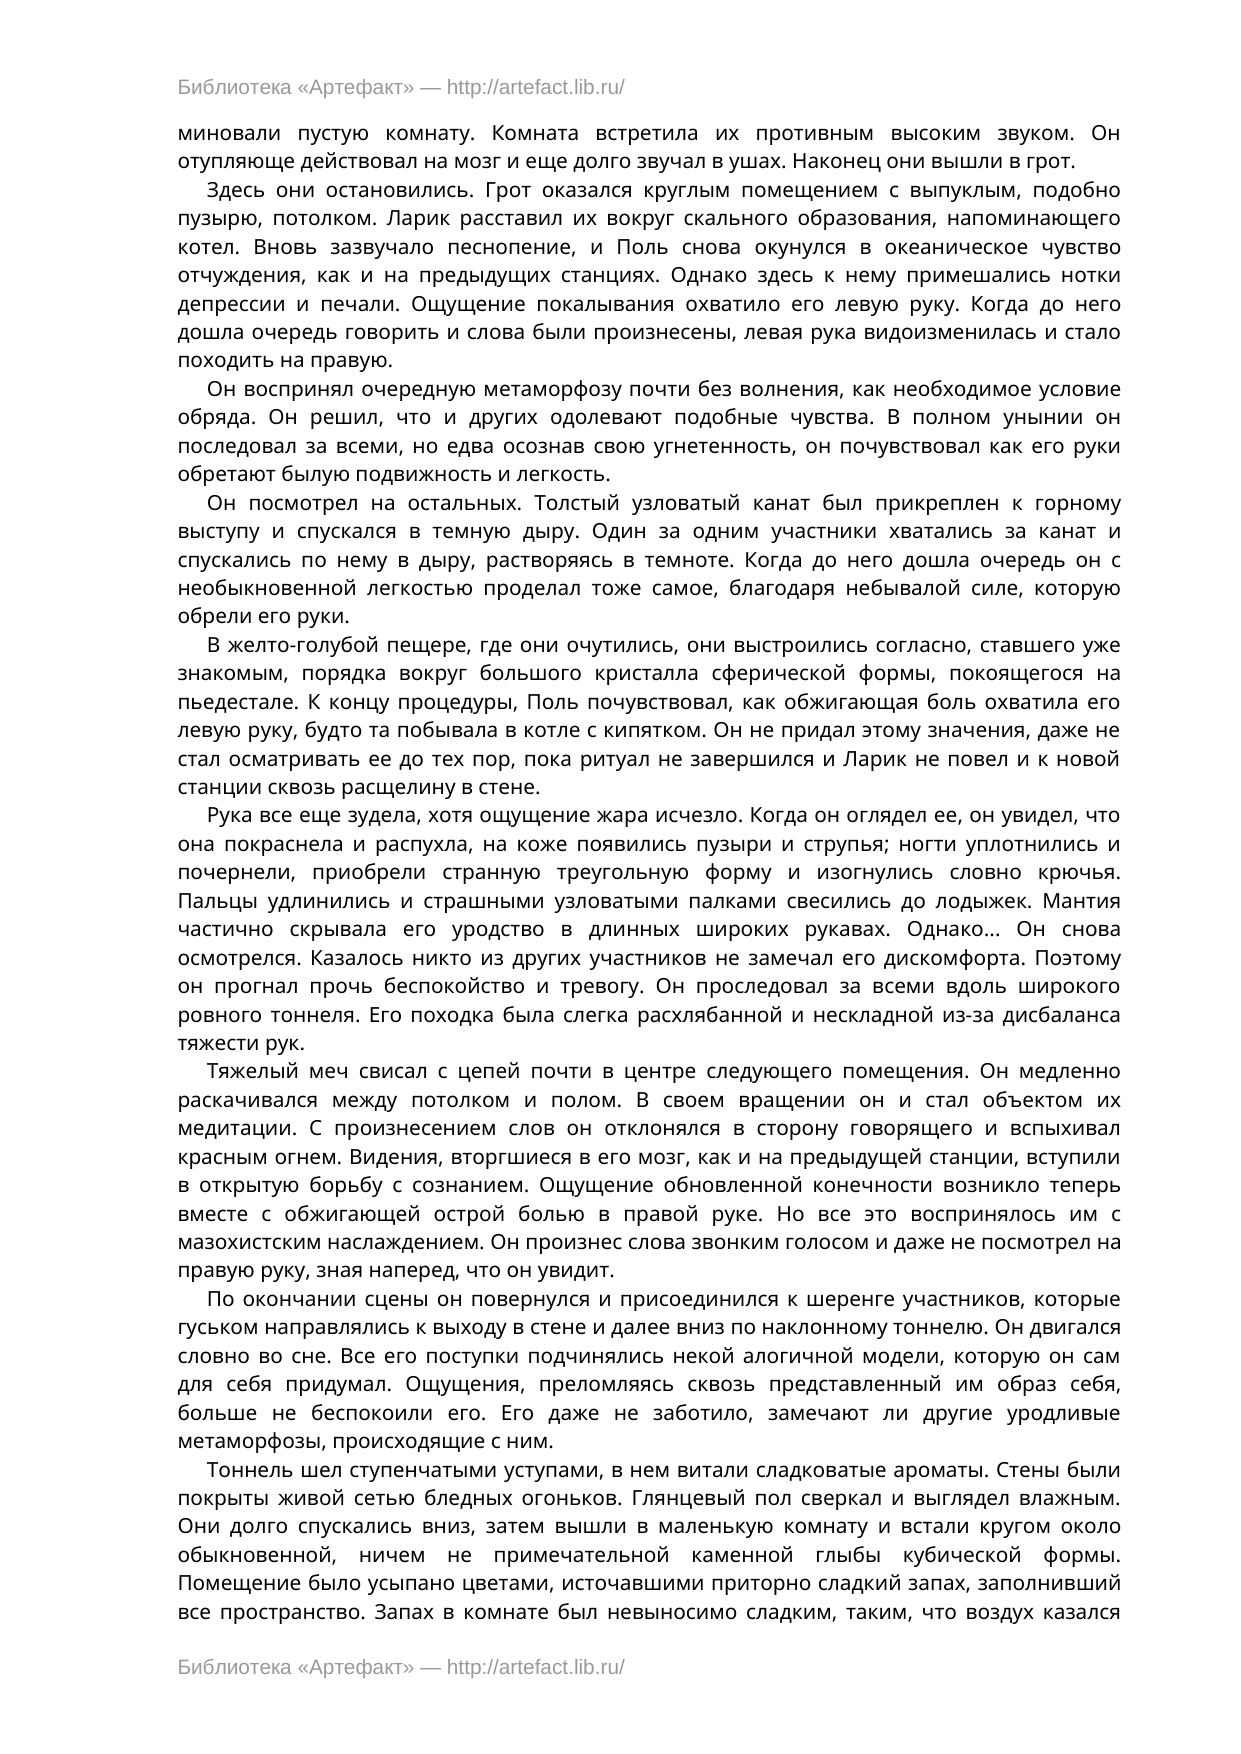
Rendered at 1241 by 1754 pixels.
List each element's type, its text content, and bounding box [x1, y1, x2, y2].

text Рука все еще зудела, хотя ощущение жара исчезло. Когда он оглядел ее, он увидел, что она покраснела и распухла, на коже появились пузыри и струпья; ногти уплотнились и почернели, приобрели странную треугольную форму и изогнулись словно крючья. Пальцы удлинились и страшными узловатыми палками свесились до лодыжек. Мантия частично скрывала его уродство в длинных широких рукавах. Однако... Он снова осмотрелся. Казалось никто из других участников не замечал его дискомфорта. Поэтому он прогнал прочь беспокойство и тревогу. Он проследовал за всеми вдоль широкого ровного тоннеля. Его походка была слегка расхлябанной и нескладной из-за дисбаланса тяжести рук. [177, 801, 1122, 1057]
text Тяжелый меч свисал с цепей почти в центре следующего помещения. Он медленно раскачивался между потолком и полом. В своем вращении он и стал объектом их медитации. С произнесением слов он отклонялся в сторону говорящего и вспыхивал красным огнем. Видения, вторгшиеся в его мозг, как и на предыдущей станции, вступили в открытую борьбу с сознанием. Ощущение обновленной конечности возникло теперь вместе с обжигающей острой болью в правой руке. Но все это воспринялось им с мазохистским наслаждением. Он произнес слова звонким голосом и даже не посмотрел на правую руку, зная наперед, что он увидит. [177, 1057, 1122, 1284]
text В желто-голубой пещере, где они очутились, они выстроились согласно, ставшего уже знакомым, порядка вокруг большого кристалла сферической формы, покоящегося на пьедестале. К концу процедуры, Поль почувствовал, как обжигающая боль охватила его левую руку, будто та побывала в котле с кипятком. Он не придал этому значения, даже не стал осматривать ее до тех пор, пока ритуал не завершился и Ларик не повел и к новой станции сквозь расщелину в стене. [177, 630, 1122, 801]
text Он воспринял очередную метаморфозу почти без волнения, как необходимое условие обряда. Он решил, что и других одолевают подобные чувства. В полном унынии он последовал за всеми, но едва осознав свою угнетенность, он почувствовал как его руки обретают былую подвижность и легкость. [177, 374, 1122, 488]
text Он посмотрел на остальных. Толстый узловатый канат был прикреплен к горному выступу и спускался в темную дыру. Один за одним участники хватались за канат и спускались по нему в дыру, растворяясь в темноте. Когда до него дошла очередь он с необыкновенной легкостью проделал тоже самое, благодаря небывалой силе, которую обрели его руки. [177, 488, 1122, 630]
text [177, 118, 1122, 175]
text Здесь они остановились. Грот оказался круглым помещением с выпуклым, подобно пузырю, потолком. Ларик расставил их вокруг скального образования, напоминающего котел. Вновь зазвучало песнопение, и Поль снова окунулся в океаническое чувство отчуждения, как и на предыдущих станциях. Однако здесь к нему примешались нотки депрессии и печали. Ощущение покалывания охватило его левую руку. Когда до него дошла очередь говорить и слова были произнесены, левая рука видоизменилась и стало походить на правую. [177, 175, 1122, 374]
text По окончании сцены он повернулся и присоединился к шеренге участников, которые гуськом направлялись к выходу в стене и далее вниз по наклонному тоннелю. Он двигался словно во сне. Все его поступки подчинялись некой алогичной модели, которую он сам для себя придумал. Ощущения, преломляясь сквозь представленный им образ себя, больше не беспокоили его. Его даже не заботило, замечают ли другие уродливые метаморфозы, происходящие с ним. [177, 1284, 1122, 1455]
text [177, 1455, 1122, 1625]
